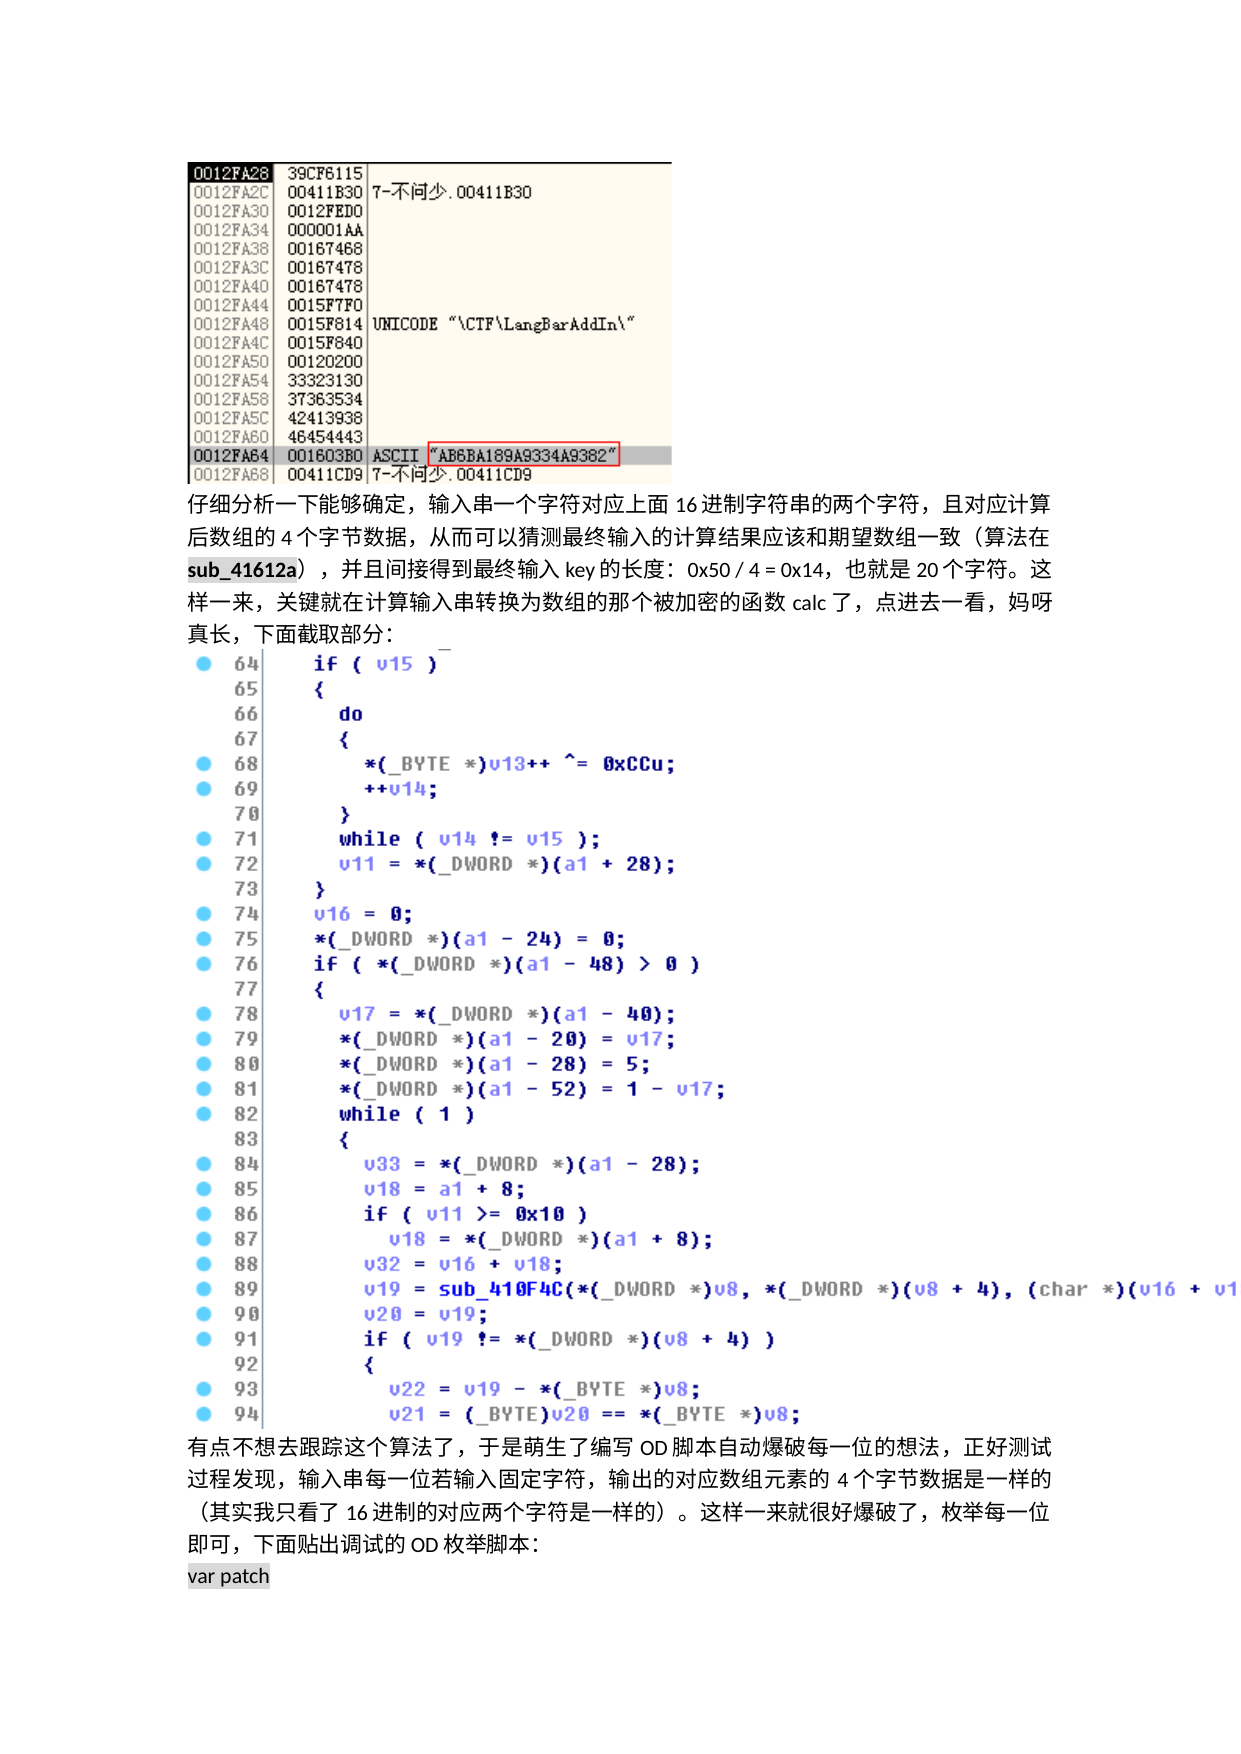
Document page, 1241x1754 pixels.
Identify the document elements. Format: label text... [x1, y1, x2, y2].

text 有点不想去跟踪这个算法了，于是萌生了编写OD脚本自动爆破每一位的想法，正好测试过程发现，输入串每一位若输入固定字符，输出的对应数组元素的4个字节数据是一样的（其实我只看了16进制的对应两个字符是一样的）。这样一来就很好爆破了，枚举每一位即可，下面贴出调试的OD枚举脚本： [187, 1429, 1053, 1559]
text var patch [187, 1559, 1053, 1592]
picture [187, 649, 1241, 1429]
text 仔细分析一下能够确定，输入串一个字符对应上面16进制字符串的两个字符，且对应计算后数组的4个字节数据，从而可以猜测最终输入的计算结果应该和期望数组一致（算法在sub_41612a），并且间接得到最终输入key的长度：0x50 / 4 = 0x14，也就是20个字符。这样一来，关键就在计算输入串转换为数组的那个被加密的函数calc了，点进去一看，妈呀真长，下面截取部分： [187, 487, 1053, 649]
picture [187, 162, 672, 484]
